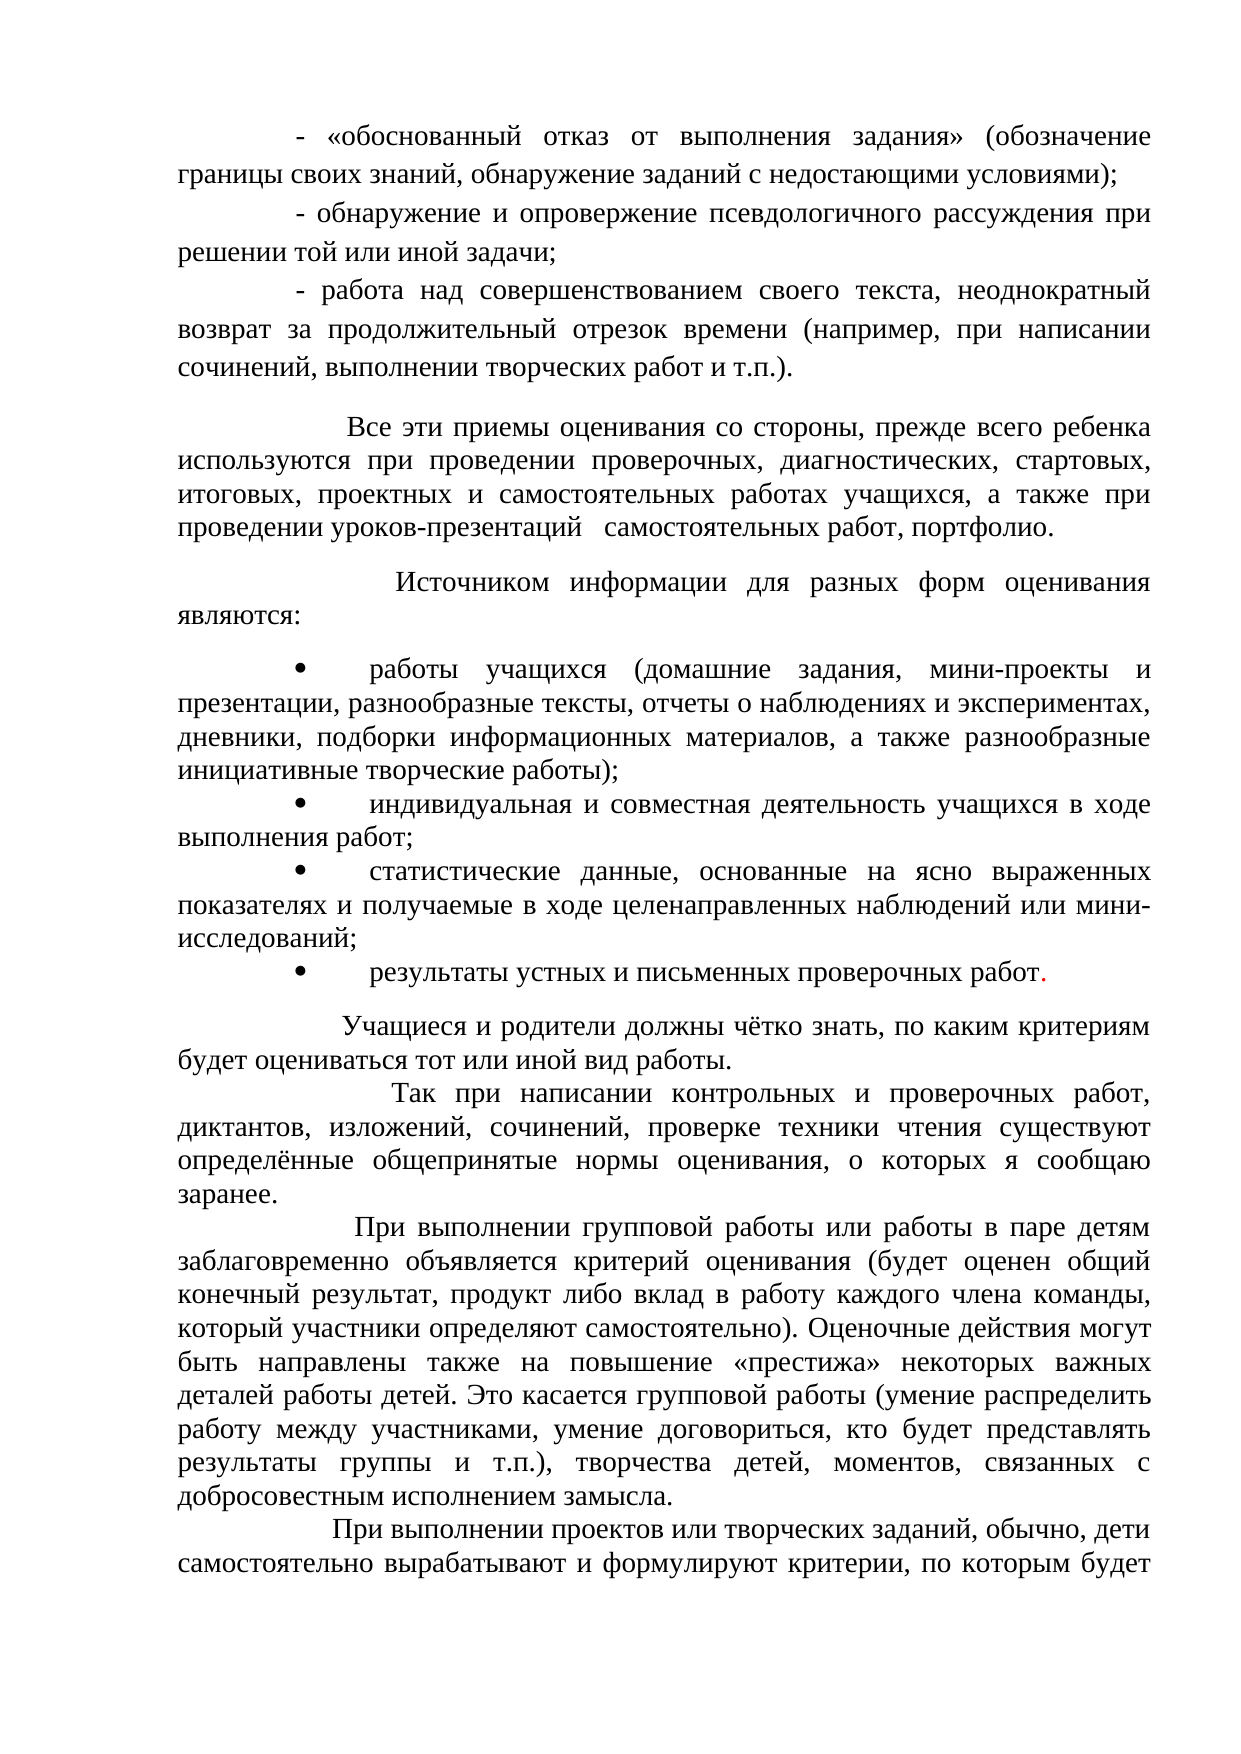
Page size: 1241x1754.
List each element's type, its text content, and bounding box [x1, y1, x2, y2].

list - обнаружение и опровержение псевдологичного рассуждения при решении той или иной задачи; [177, 195, 1152, 267]
text Все эти приемы оценивания со стороны, прежде всего ребенка используются при проведении проверочных, диагностических, стартовых, итоговых, проектных и самостоятельных работах учащихся, а также при проведении уроков-презентаций самостоятельных работ, портфолио. [177, 409, 1152, 543]
list - «обоснованный отказ от выполнения задания» (обозначение границы своих знаний, обнаружение заданий с недостающими условиями); [177, 118, 1152, 190]
list результаты устных и письменных проверочных работ. [177, 954, 1152, 987]
list индивидуальная и совместная деятельность учащихся в ходе выполнения работ; [177, 786, 1152, 853]
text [177, 1511, 1152, 1578]
text Учащиеся и родители должны чётко знать, по каким критериям будет оцениваться тот или иной вид работы. [177, 1008, 1152, 1075]
text Источником информации для разных форм оценивания являются: [177, 564, 1152, 631]
list работы учащихся (домашние задания, мини-проекты и презентации, разнообразные тексты, отчеты о наблюдениях и экспериментах, дневники, подборки информационных материалов, а также разнообразные инициативные творческие работы); [177, 652, 1152, 786]
text Так при написании контрольных и проверочных работ, диктантов, изложений, сочинений, проверке техники чтения существуют определённые общепринятые нормы оценивания, о которых я сообщаю заранее. [177, 1075, 1152, 1209]
list - работа над совершенствованием своего текста, неоднократный возврат за продолжительный отрезок времени (например, при написании сочинений, выполнении творческих работ и т.п.). [177, 272, 1152, 383]
list статистические данные, основанные на ясно выраженных показателях и получаемые в ходе целенаправленных наблюдений или мини-исследований; [177, 853, 1152, 954]
text При выполнении групповой работы или работы в паре детям заблаговременно объявляется критерий оценивания (будет оценен общий конечный результат, продукт либо вклад в работу каждого члена команды, который участники определяют самостоятельно). Оценочные действия могут быть направлены также на повышение «престижа» некоторых важных деталей работы детей. Это касается групповой работы (умение распределить работу между участниками, умение договориться, кто будет представлять результаты группы и т.п.), творчества детей, моментов, связанных с добросовестным исполнением замысла. [177, 1209, 1152, 1511]
